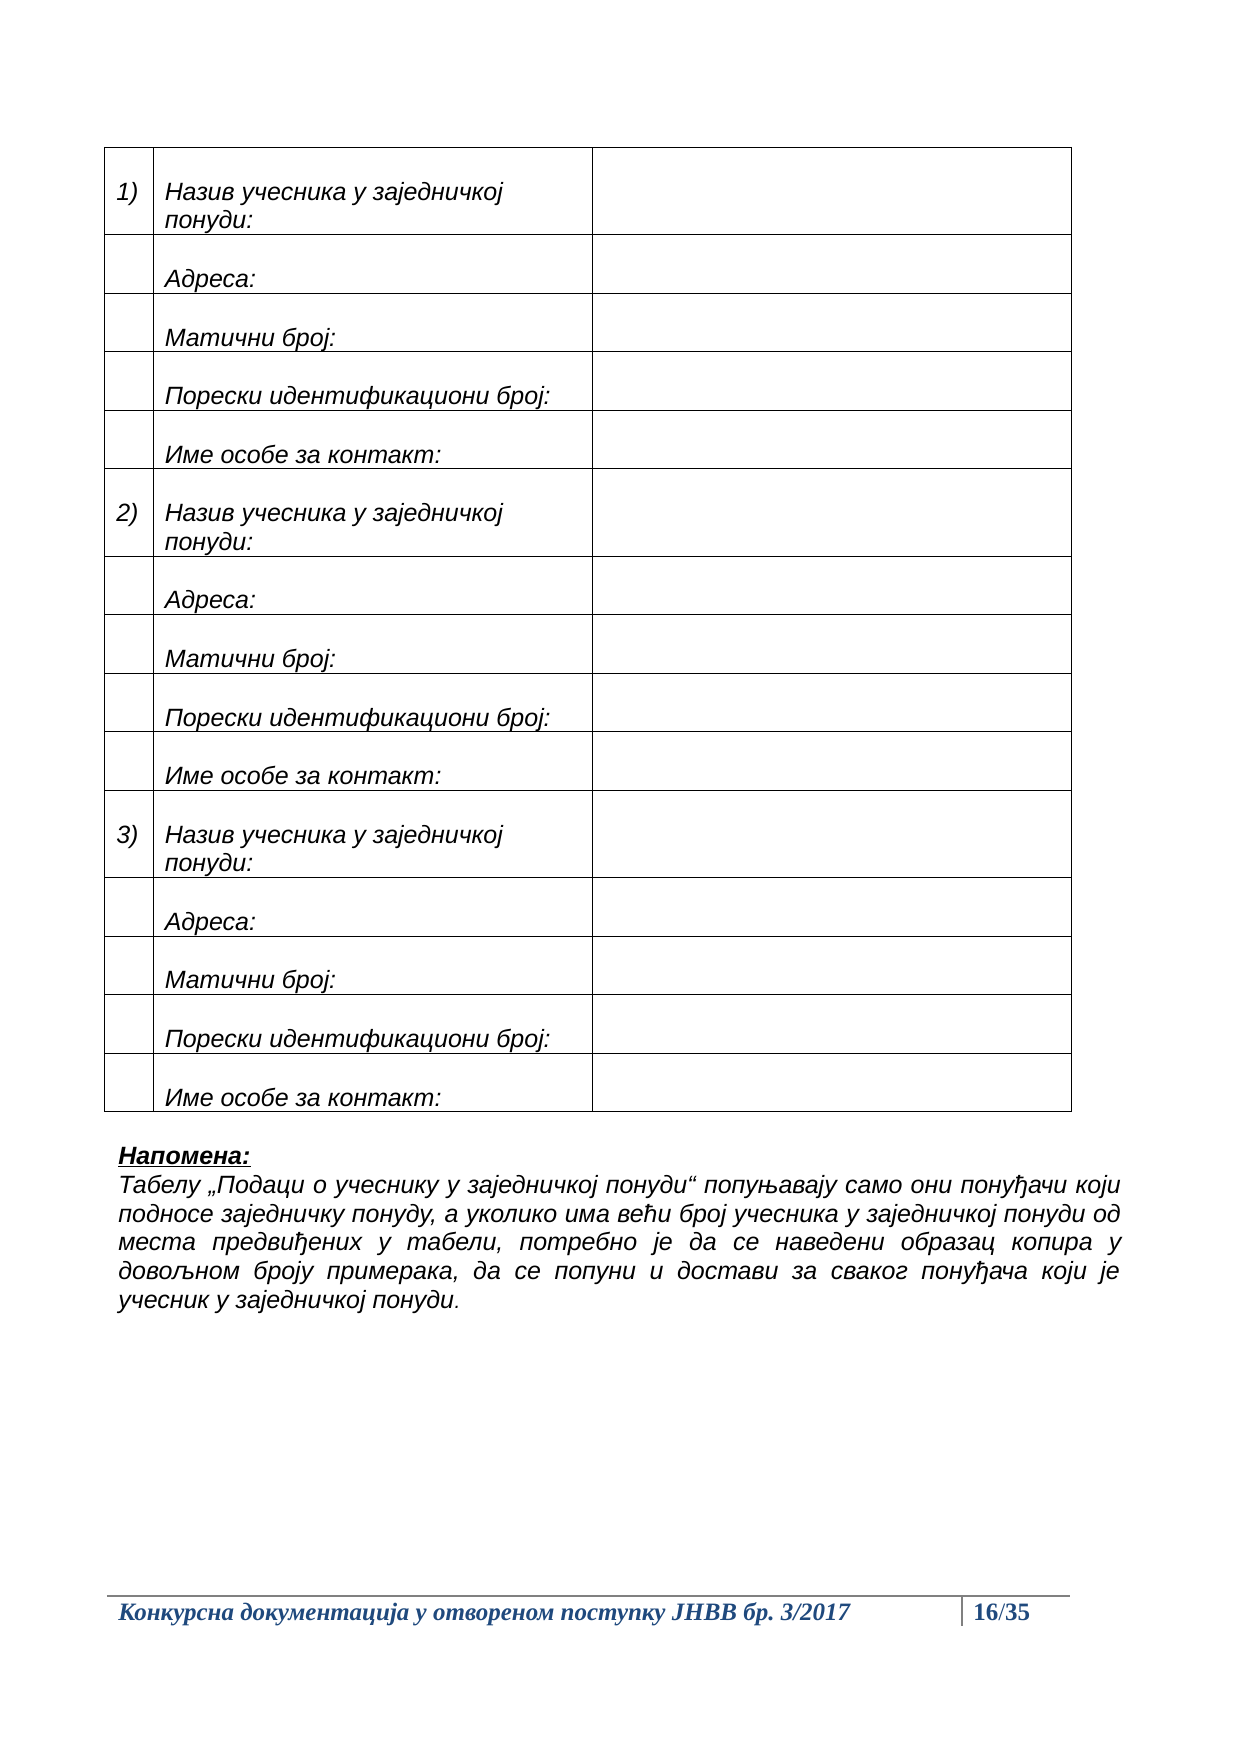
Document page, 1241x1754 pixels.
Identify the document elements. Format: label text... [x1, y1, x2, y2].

table_cell [105, 235, 153, 293]
table_cell Назив учесника у заједничкој понуди: [154, 469, 592, 556]
table_cell [593, 878, 1071, 936]
table_cell [593, 557, 1071, 614]
table_header 1) [105, 148, 153, 234]
table_cell Матични број: [154, 937, 592, 994]
table_cell [593, 411, 1071, 468]
table_cell [593, 469, 1071, 556]
table_cell [593, 791, 1071, 877]
table_cell [105, 732, 153, 790]
table_cell Адреса: [154, 235, 592, 293]
table_cell Име особе за контакт: [154, 411, 592, 468]
table_cell [593, 1054, 1071, 1111]
table_cell [105, 878, 153, 936]
table_cell Адреса: [154, 557, 592, 614]
text Табелу „Подаци о учеснику у заједничкој понуди“ попуњавају само они понуђачи који подносе заједничку понуду, а уколико има већи број учесника у заједничкој понуди од места предвиђених у табели, потребно је да се наведени образац копира у довољном броју примерака, да се попуни и достави за сваког понуђача који је учесник у заједничкој понуди. [118, 1170, 1122, 1313]
table_cell Назив учесника у заједничкој понуди: [154, 791, 592, 877]
table_cell [105, 1054, 153, 1111]
table_cell Име особе за контакт: [154, 732, 592, 790]
table_header Назив учесника у заједничкој понуди: [154, 148, 592, 234]
table_cell Адреса: [154, 878, 592, 936]
table_cell Порески идентификациони број: [154, 995, 592, 1053]
table_cell Име особе за контакт: [154, 1054, 592, 1111]
table_cell [105, 615, 153, 673]
table_cell 2) [105, 469, 153, 556]
table_cell [105, 995, 153, 1053]
table_cell [105, 937, 153, 994]
table_cell Матични број: [154, 615, 592, 673]
table_cell [593, 294, 1071, 351]
table_cell [105, 294, 153, 351]
table_header [593, 148, 1071, 234]
table_cell [593, 615, 1071, 673]
table_cell 3) [105, 791, 153, 877]
table_cell [593, 674, 1071, 731]
table_cell [105, 352, 153, 410]
table_cell [593, 235, 1071, 293]
table_cell Порески идентификациони број: [154, 674, 592, 731]
table_cell [105, 674, 153, 731]
table_cell Матични број: [154, 294, 592, 351]
table_cell [105, 411, 153, 468]
table_cell [105, 557, 153, 614]
table_cell [593, 352, 1071, 410]
table_cell [593, 937, 1071, 994]
table_cell [593, 732, 1071, 790]
text Напомена: [118, 1141, 1122, 1170]
table_cell Порески идентификациони број: [154, 352, 592, 410]
table_cell [593, 995, 1071, 1053]
